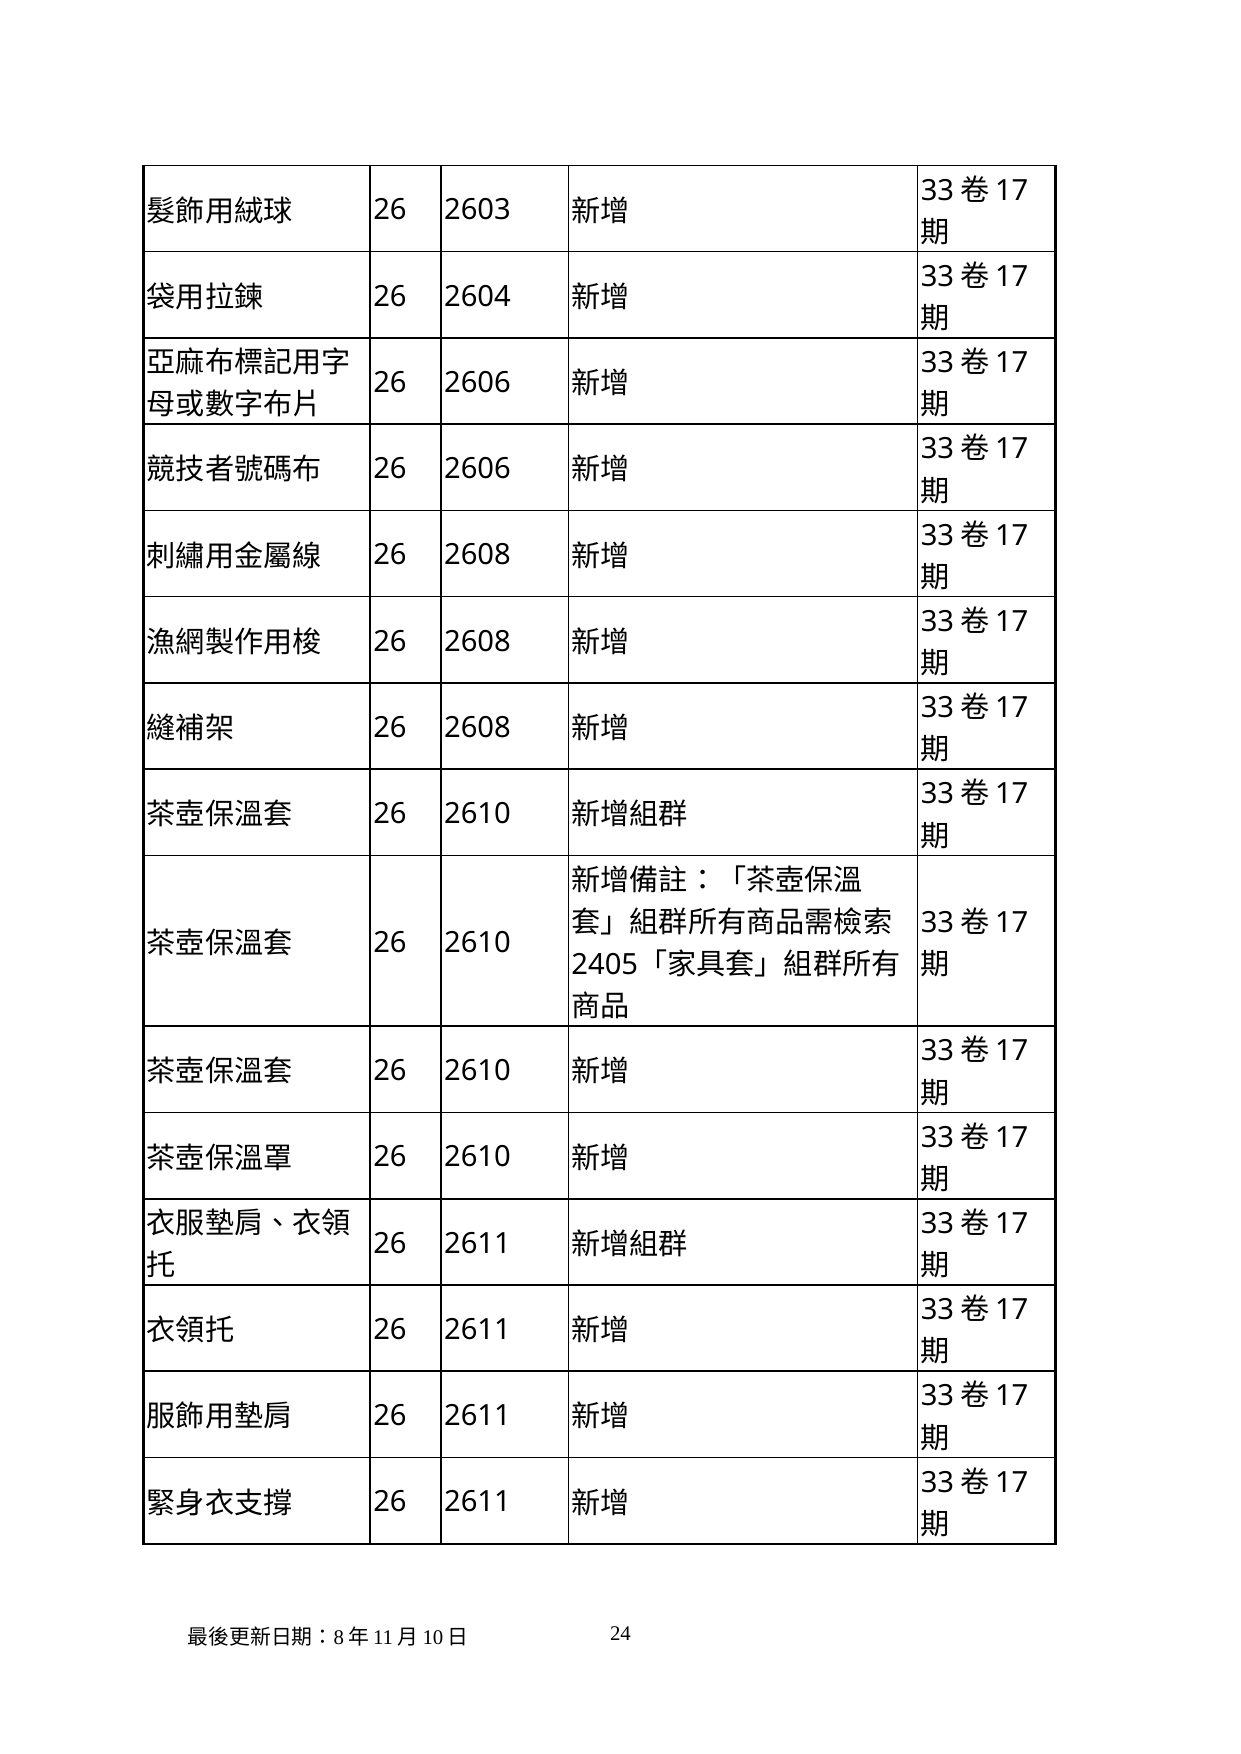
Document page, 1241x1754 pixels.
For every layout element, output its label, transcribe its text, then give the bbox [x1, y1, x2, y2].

table_cell 新增 [569, 339, 917, 423]
table_cell 33卷17期 [918, 1027, 1054, 1112]
table_cell 26 [371, 597, 440, 682]
table_cell 2606 [442, 425, 568, 509]
table_cell 26 [371, 684, 440, 768]
table_cell 新增 [569, 1286, 917, 1370]
table_cell 茶壺保溫套 [145, 856, 369, 1025]
table_cell 33卷17期 [918, 425, 1054, 509]
table_cell 刺繡用金屬線 [145, 511, 369, 596]
table_cell 2611 [442, 1372, 568, 1457]
table_cell 2606 [442, 339, 568, 423]
table_cell 縫補架 [145, 684, 369, 768]
table_cell 新增 [569, 1027, 917, 1112]
table_cell 2610 [442, 1027, 568, 1112]
table_cell 茶壺保溫套 [145, 1027, 369, 1112]
table_cell 2611 [442, 1458, 568, 1543]
table_cell 新增 [569, 511, 917, 596]
table_cell 亞麻布標記用字母或數字布片 [145, 339, 369, 423]
table_cell 26 [371, 1286, 440, 1370]
table_cell 26 [371, 1372, 440, 1457]
table_cell 服飾用墊肩 [145, 1372, 369, 1457]
table_cell 26 [371, 856, 440, 1025]
table_cell 2610 [442, 770, 568, 854]
table_cell 茶壺保溫套 [145, 770, 369, 854]
table_cell 2604 [442, 252, 568, 337]
table_cell 33卷17期 [918, 597, 1054, 682]
table_cell 新增 [569, 425, 917, 509]
table_cell 33卷17期 [918, 684, 1054, 768]
table_cell 2610 [442, 1113, 568, 1198]
table_cell 緊身衣支撐 [145, 1458, 369, 1543]
table_cell 袋用拉鍊 [145, 252, 369, 337]
table_cell 33卷17期 [918, 1113, 1054, 1198]
table_cell 新增 [569, 252, 917, 337]
table_cell 衣領托 [145, 1286, 369, 1370]
table_cell 2608 [442, 597, 568, 682]
table_cell 新增 [569, 1372, 917, 1457]
table_cell 新增 [569, 597, 917, 682]
table_cell 2610 [442, 856, 568, 1025]
table_cell 26 [371, 511, 440, 596]
table_cell 新增備註：「茶壺保溫套」組群所有商品需檢索2405「家具套」組群所有商品 [569, 856, 917, 1025]
table_cell 26 [371, 339, 440, 423]
table_cell 茶壺保溫罩 [145, 1113, 369, 1198]
table_cell 競技者號碼布 [145, 425, 369, 509]
table_cell 2608 [442, 684, 568, 768]
table_cell 漁網製作用梭 [145, 597, 369, 682]
table_cell 26 [371, 1113, 440, 1198]
table_cell 33卷17期 [918, 252, 1054, 337]
table_cell 新增 [569, 166, 917, 251]
table_cell 新增組群 [569, 1200, 917, 1284]
table_cell 2603 [442, 166, 568, 251]
table_cell 33卷17期 [918, 166, 1054, 251]
table_cell 新增 [569, 1458, 917, 1543]
table_cell 26 [371, 1027, 440, 1112]
table_cell 26 [371, 425, 440, 509]
table_cell 衣服墊肩、衣領托 [145, 1200, 369, 1284]
table_cell 33卷17期 [918, 1286, 1054, 1370]
table_cell 髮飾用絨球 [145, 166, 369, 251]
table_cell 新增 [569, 1113, 917, 1198]
table_cell 33卷17期 [918, 1372, 1054, 1457]
table_cell 33卷17期 [918, 856, 1054, 1025]
table_cell 26 [371, 770, 440, 854]
table_cell 33卷17期 [918, 770, 1054, 854]
table_cell 新增組群 [569, 770, 917, 854]
table_cell 2611 [442, 1200, 568, 1284]
table_cell 26 [371, 1200, 440, 1284]
table_cell 新增 [569, 684, 917, 768]
table_cell 26 [371, 1458, 440, 1543]
table_cell 33卷17期 [918, 1458, 1054, 1543]
table_cell 33卷17期 [918, 511, 1054, 596]
table_cell 2611 [442, 1286, 568, 1370]
table_cell 33卷17期 [918, 1200, 1054, 1284]
table_cell 26 [371, 252, 440, 337]
table_cell 33卷17期 [918, 339, 1054, 423]
table_cell 2608 [442, 511, 568, 596]
table_cell 26 [371, 166, 440, 251]
